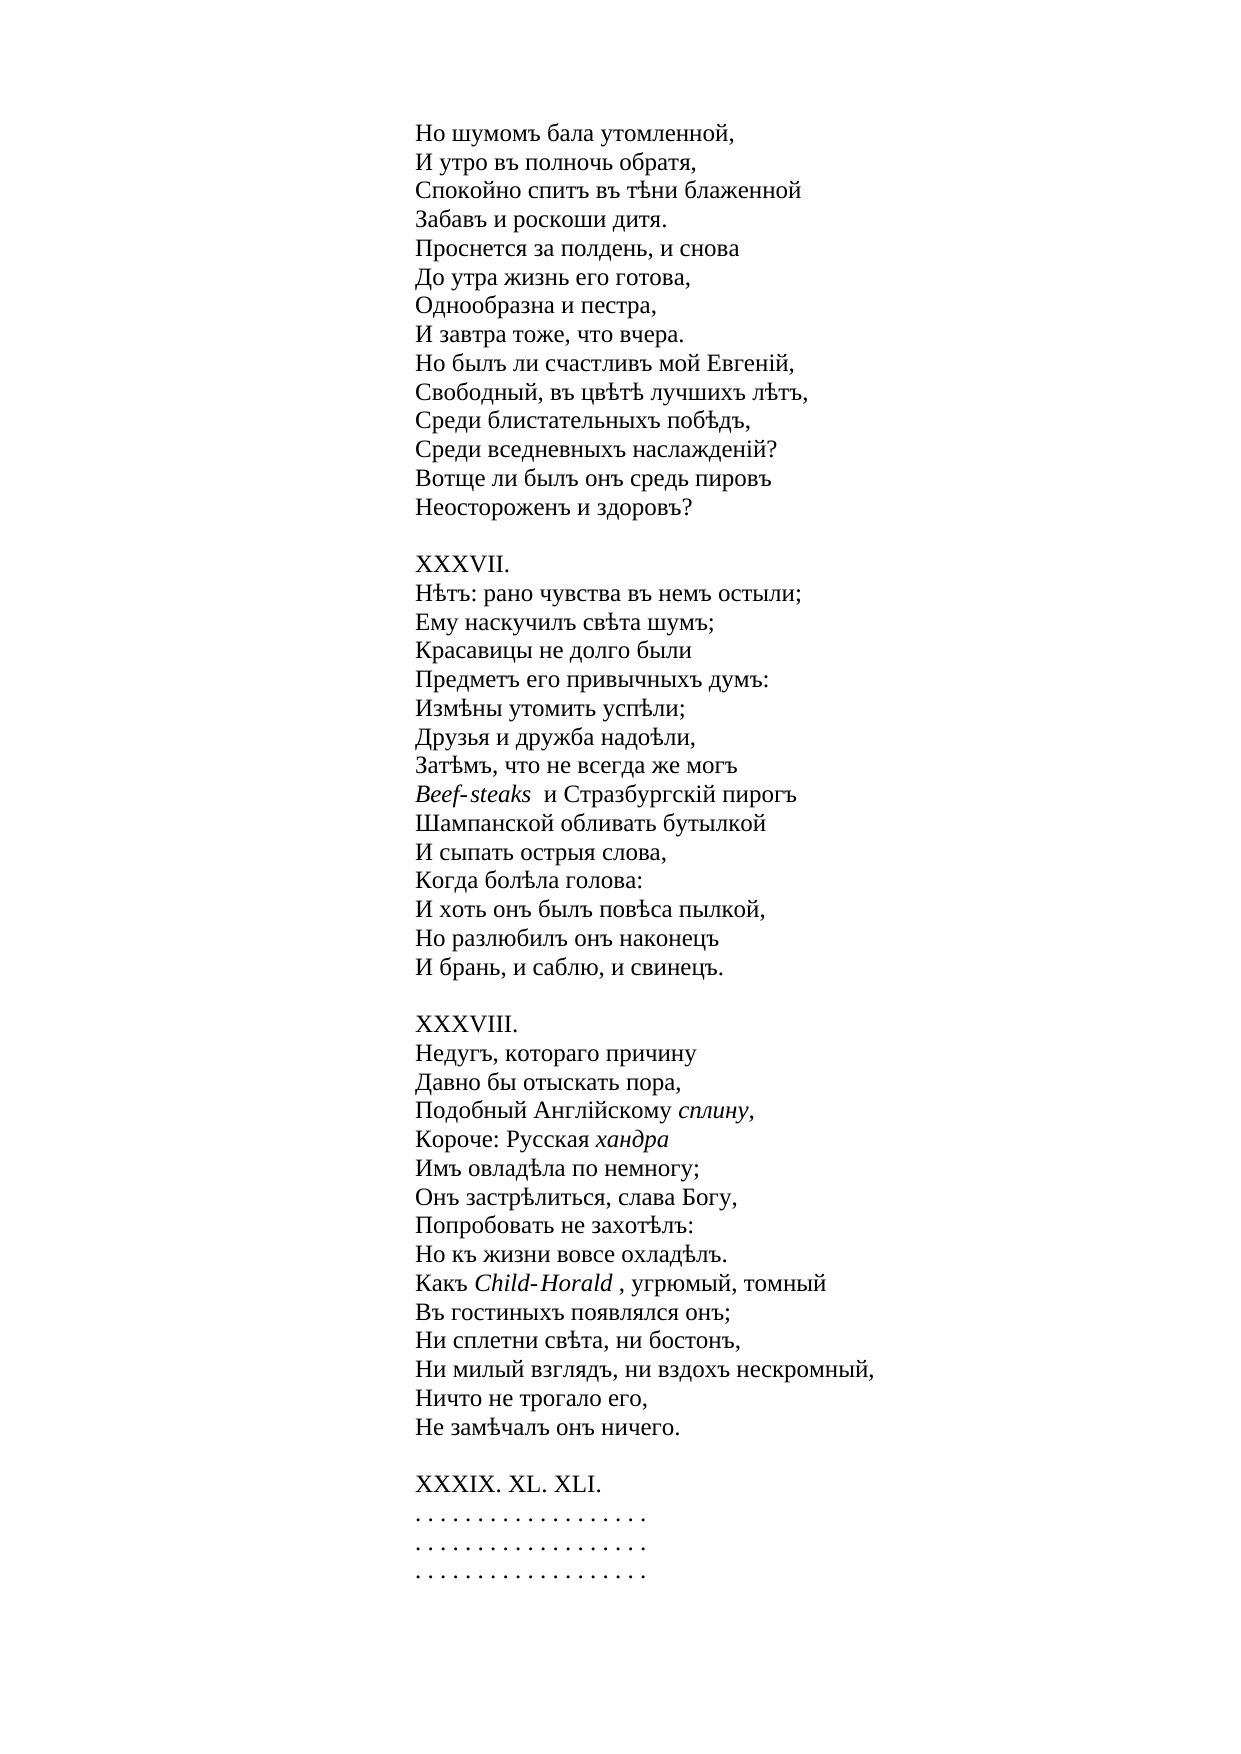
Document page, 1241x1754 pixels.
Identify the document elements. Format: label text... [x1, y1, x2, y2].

text И утро въ полночь обратя, [356, 147, 1089, 176]
text XXXVII. [356, 549, 1089, 578]
text Но разлюбилъ онъ наконецъ [356, 923, 1089, 952]
text Но къ жизни вовсе охладѣлъ. [356, 1239, 1089, 1268]
text Измѣны утомить успѣли; [356, 693, 1089, 722]
text Друзья и дружба надоѣли, [356, 722, 1089, 751]
text И сыпать острыя слова, [356, 837, 1089, 866]
text Имъ овладѣла по немногу; [356, 1153, 1089, 1182]
text И завтра тоже, что вчера. [356, 319, 1089, 348]
text Неостороженъ и здоровъ? [356, 492, 1089, 521]
text Въ гостиныхъ появлялся онъ; [356, 1297, 1089, 1326]
text Однообразна и пестра, [356, 291, 1089, 319]
text XXXIX. XL. XLI. [356, 1469, 1089, 1498]
text Но былъ ли счастливъ мой Евгеній, [356, 348, 1089, 377]
text Проснется за полдень, и снова [356, 233, 1089, 262]
text Давно бы отыскать пора, [356, 1067, 1089, 1096]
text Попробовать не захотѣлъ: [356, 1211, 1089, 1239]
text Ничто не трогало его, [356, 1383, 1089, 1412]
text Спокойно спитъ въ тѣни блаженной [356, 176, 1089, 204]
text Ему наскучилъ свѣта шумъ; [356, 607, 1089, 636]
text Не замѣчалъ онъ ничего. [356, 1412, 1089, 1441]
text Затѣмъ, что не всегда же могъ [356, 751, 1089, 779]
text Предметъ его привычныхъ думъ: [356, 664, 1089, 693]
text Нѣтъ: рано чувства въ немъ остыли; [356, 578, 1089, 607]
text Среди блистательныхъ побѣдъ, [356, 406, 1089, 434]
text Но шумомъ бала утомленной, [356, 118, 1089, 147]
text Короче: Русская хандра [356, 1124, 1089, 1153]
text . . . . . . . . . . . . . . . . . . . [356, 1498, 1089, 1527]
text Когда болѣла голова: [356, 866, 1089, 894]
text . . . . . . . . . . . . . . . . . . . [356, 1556, 1089, 1584]
text . . . . . . . . . . . . . . . . . . . [356, 1527, 1089, 1556]
text Ни милый взглядъ, ни вздохъ нескромный, [356, 1354, 1089, 1383]
text Свободный, въ цвѣтѣ лучшихъ лѣтъ, [356, 377, 1089, 406]
text Забавъ и роскоши дитя. [356, 204, 1089, 233]
text Красавицы не долго были [356, 636, 1089, 664]
text Недугъ, котораго причину [356, 1038, 1089, 1067]
text Онъ застрѣлиться, слава Богу, [356, 1182, 1089, 1211]
text Какъ Child-Horald , угрюмый, томный [356, 1268, 1089, 1297]
text XXXVIII. [356, 1009, 1089, 1038]
text И брань, и саблю, и свинецъ. [356, 952, 1089, 981]
text Beef-steaks и Стразбургскій пирогъ [356, 779, 1089, 808]
text Шампанской обливать бутылкой [356, 808, 1089, 837]
text Подобный Англійскому сплину, [356, 1096, 1089, 1124]
text До утра жизнь его готова, [356, 262, 1089, 291]
text И хоть онъ былъ повѣса пылкой, [356, 894, 1089, 923]
text Вотще ли былъ онъ средь пировъ [356, 463, 1089, 492]
text Ни сплетни свѣта, ни бостонъ, [356, 1326, 1089, 1354]
text Среди вседневныхъ наслажденій? [356, 434, 1089, 463]
